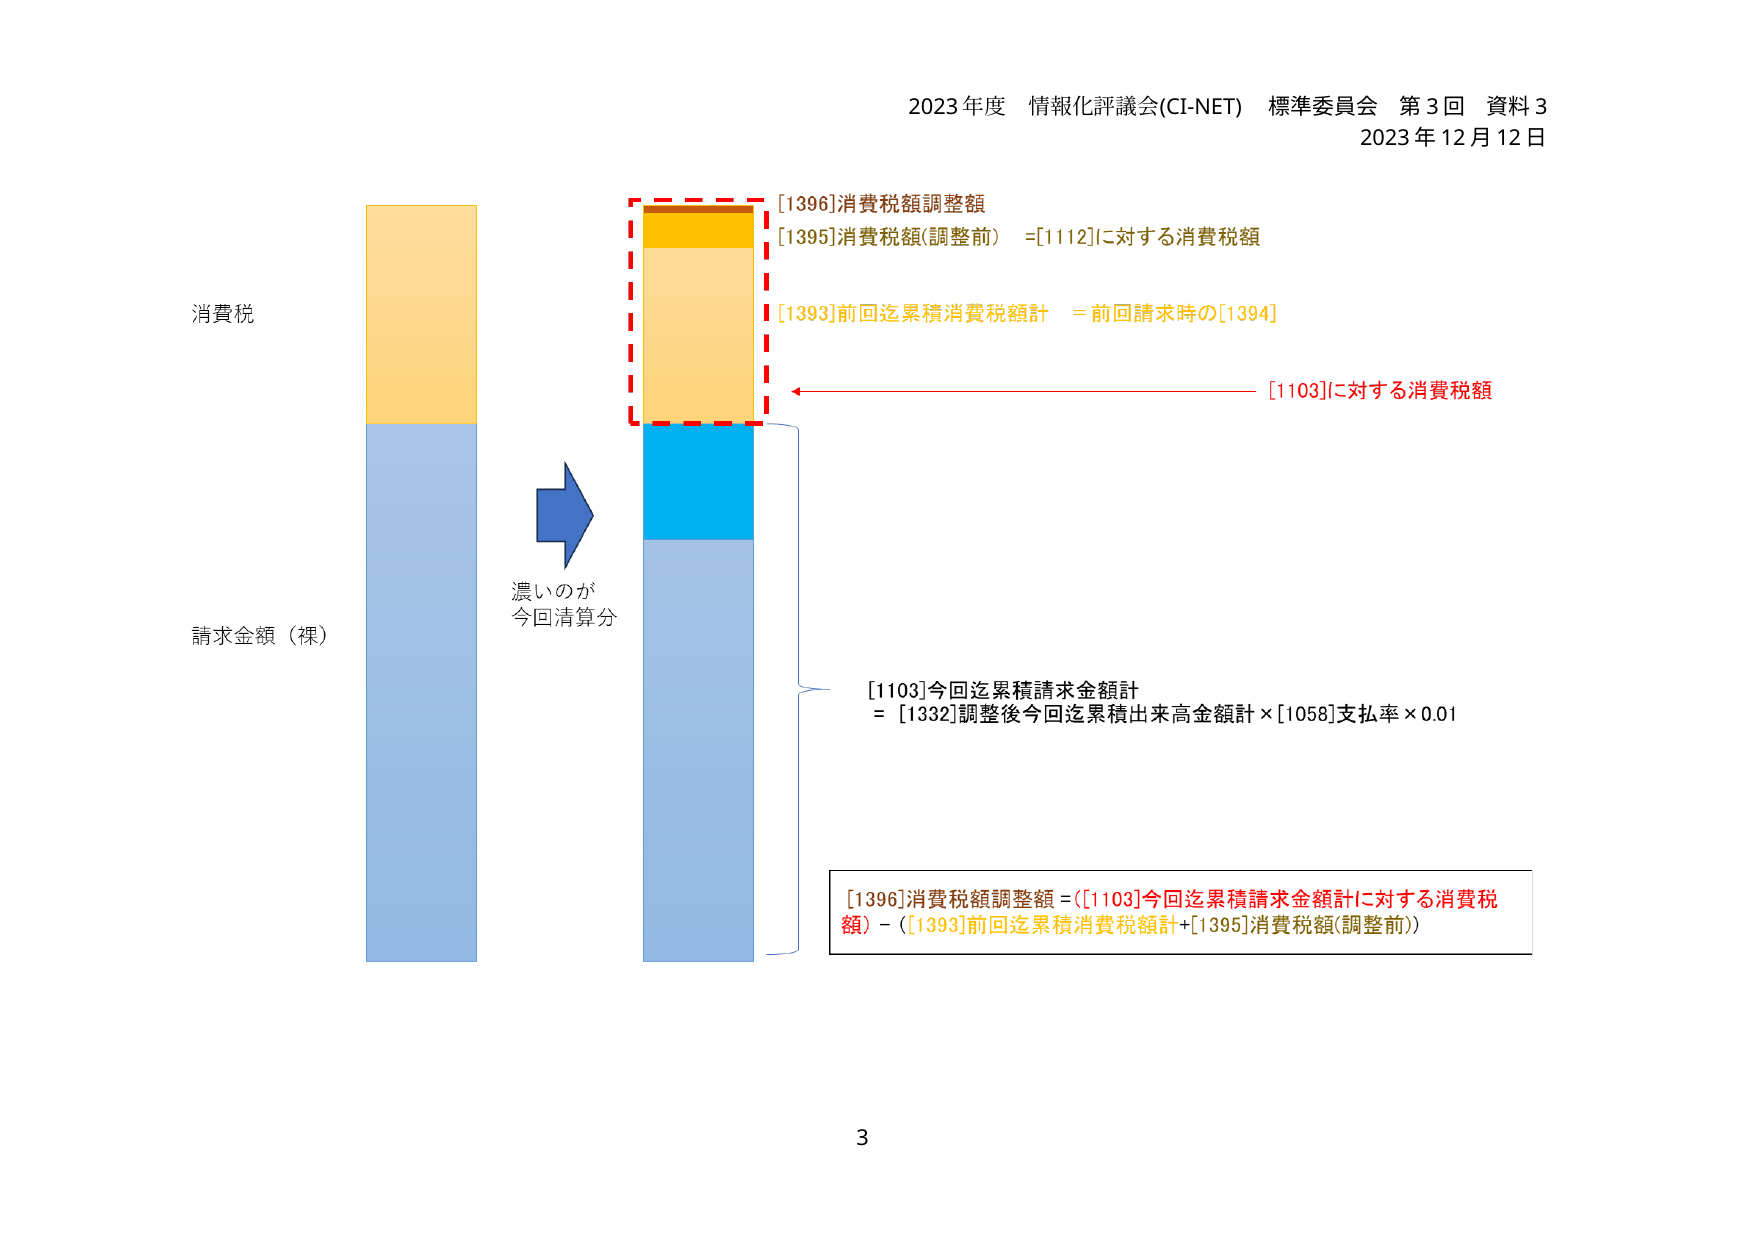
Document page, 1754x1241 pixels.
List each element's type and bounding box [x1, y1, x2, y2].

picture [177, 182, 1533, 962]
